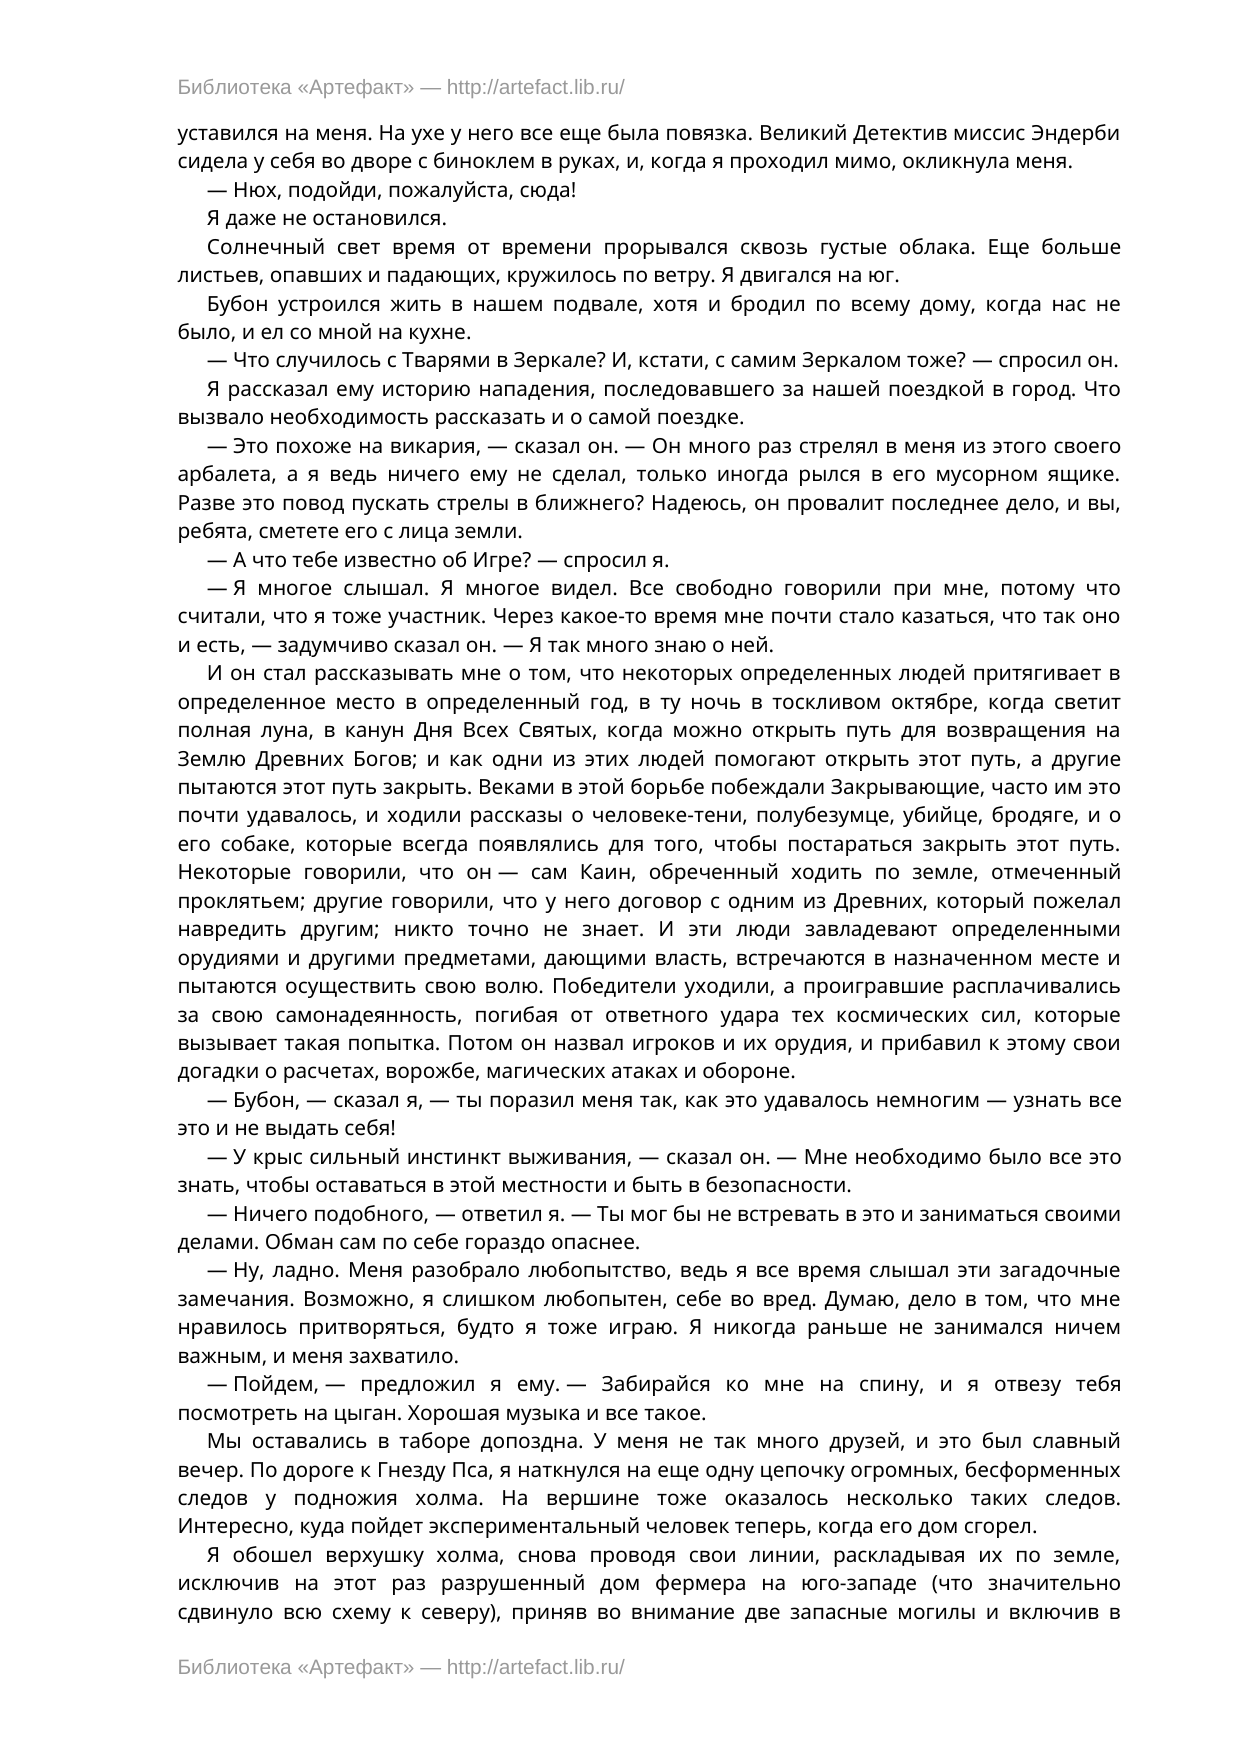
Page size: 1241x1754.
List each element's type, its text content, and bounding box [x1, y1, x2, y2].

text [177, 118, 1122, 175]
text Я рассказал ему историю нападения, последовавшего за нашей поездкой в город. Что вызвало необходимость рассказать и о самой поездке. [177, 374, 1122, 431]
text — У крыс сильный инстинкт выживания, — сказал он. — Мне необходимо было все это знать, чтобы оставаться в этой местности и быть в безопасности. [177, 1142, 1122, 1199]
text — Ну, ладно. Меня разобрало любопытство, ведь я все время слышал эти загадочные замечания. Возможно, я слишком любопытен, себе во вред. Думаю, дело в том, что мне нравилось притворяться, будто я тоже играю. Я никогда раньше не занимался ничем важным, и меня захватило. [177, 1256, 1122, 1369]
text — А что тебе известно об Игре? — спросил я. [177, 545, 1122, 573]
text И он стал рассказывать мне о том, что некоторых определенных людей притягивает в определенное место в определенный год, в ту ночь в тоскливом октябре, когда светит полная луна, в канун Дня Всех Святых, когда можно открыть путь для возвращения на Землю Древних Богов; и как одни из этих людей помогают открыть этот путь, а другие пытаются этот путь закрыть. Веками в этой борьбе побеждали Закрывающие, часто им это почти удавалось, и ходили рассказы о человеке-тени, полубезумце, убийце, бродяге, и о его собаке, которые всегда появлялись для того, чтобы постараться закрыть этот путь. Некоторые говорили, что он — сам Каин, обреченный ходить по земле, отмеченный проклятьем; другие говорили, что у него договор с одним из Древних, который пожелал навредить другим; никто точно не знает. И эти люди завладевают определенными орудиями и другими предметами, дающими власть, встречаются в назначенном месте и пытаются осуществить свою волю. Победители уходили, а проигравшие расплачивались за свою самонадеянность, погибая от ответного удара тех космических сил, которые вызывает такая попытка. Потом он назвал игроков и их орудия, и прибавил к этому свои догадки о расчетах, ворожбе, магических атаках и обороне. [177, 658, 1122, 1085]
text — Это похоже на викария, — сказал он. — Он много раз стрелял в меня из этого своего арбалета, а я ведь ничего ему не сделал, только иногда рылся в его мусорном ящике. Разве это повод пускать стрелы в ближнего? Надеюсь, он провалит последнее дело, и вы, ребята, сметете его с лица земли. [177, 431, 1122, 545]
text — Что случилось с Тварями в Зеркале? И, кстати, с самим Зеркалом тоже? — спросил он. [177, 346, 1122, 374]
text — Ничего подобного, — ответил я. — Ты мог бы не встревать в это и заниматься своими делами. Обман сам по себе гораздо опаснее. [177, 1199, 1122, 1256]
text — Пойдем, — предложил я ему. — Забирайся ко мне на спину, и я отвезу тебя посмотреть на цыган. Хорошая музыка и все такое. [177, 1369, 1122, 1426]
text — Бубон, — сказал я, — ты поразил меня так, как это удавалось немногим — узнать все это и не выдать себя! [177, 1085, 1122, 1142]
text — Я многое слышал. Я многое видел. Все свободно говорили при мне, потому что считали, что я тоже участник. Через какое-то время мне почти стало казаться, что так оно и есть, — задумчиво сказал он. — Я так много знаю о ней. [177, 573, 1122, 658]
text — Нюх, подойди, пожалуйста, сюда! [177, 175, 1122, 203]
text Я даже не остановился. [177, 203, 1122, 232]
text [177, 1540, 1122, 1625]
text Солнечный свет время от времени прорывался сквозь густые облака. Еще больше листьев, опавших и падающих, кружилось по ветру. Я двигался на юг. [177, 232, 1122, 289]
text Мы оставались в таборе допоздна. У меня не так много друзей, и это был славный вечер. По дороге к Гнезду Пса, я наткнулся на еще одну цепочку огромных, бесформенных следов у подножия холма. На вершине тоже оказалось несколько таких следов. Интересно, куда пойдет экспериментальный человек теперь, когда его дом сгорел. [177, 1426, 1122, 1540]
text Бубон устроился жить в нашем подвале, хотя и бродил по всему дому, когда нас не было, и ел со мной на кухне. [177, 289, 1122, 346]
